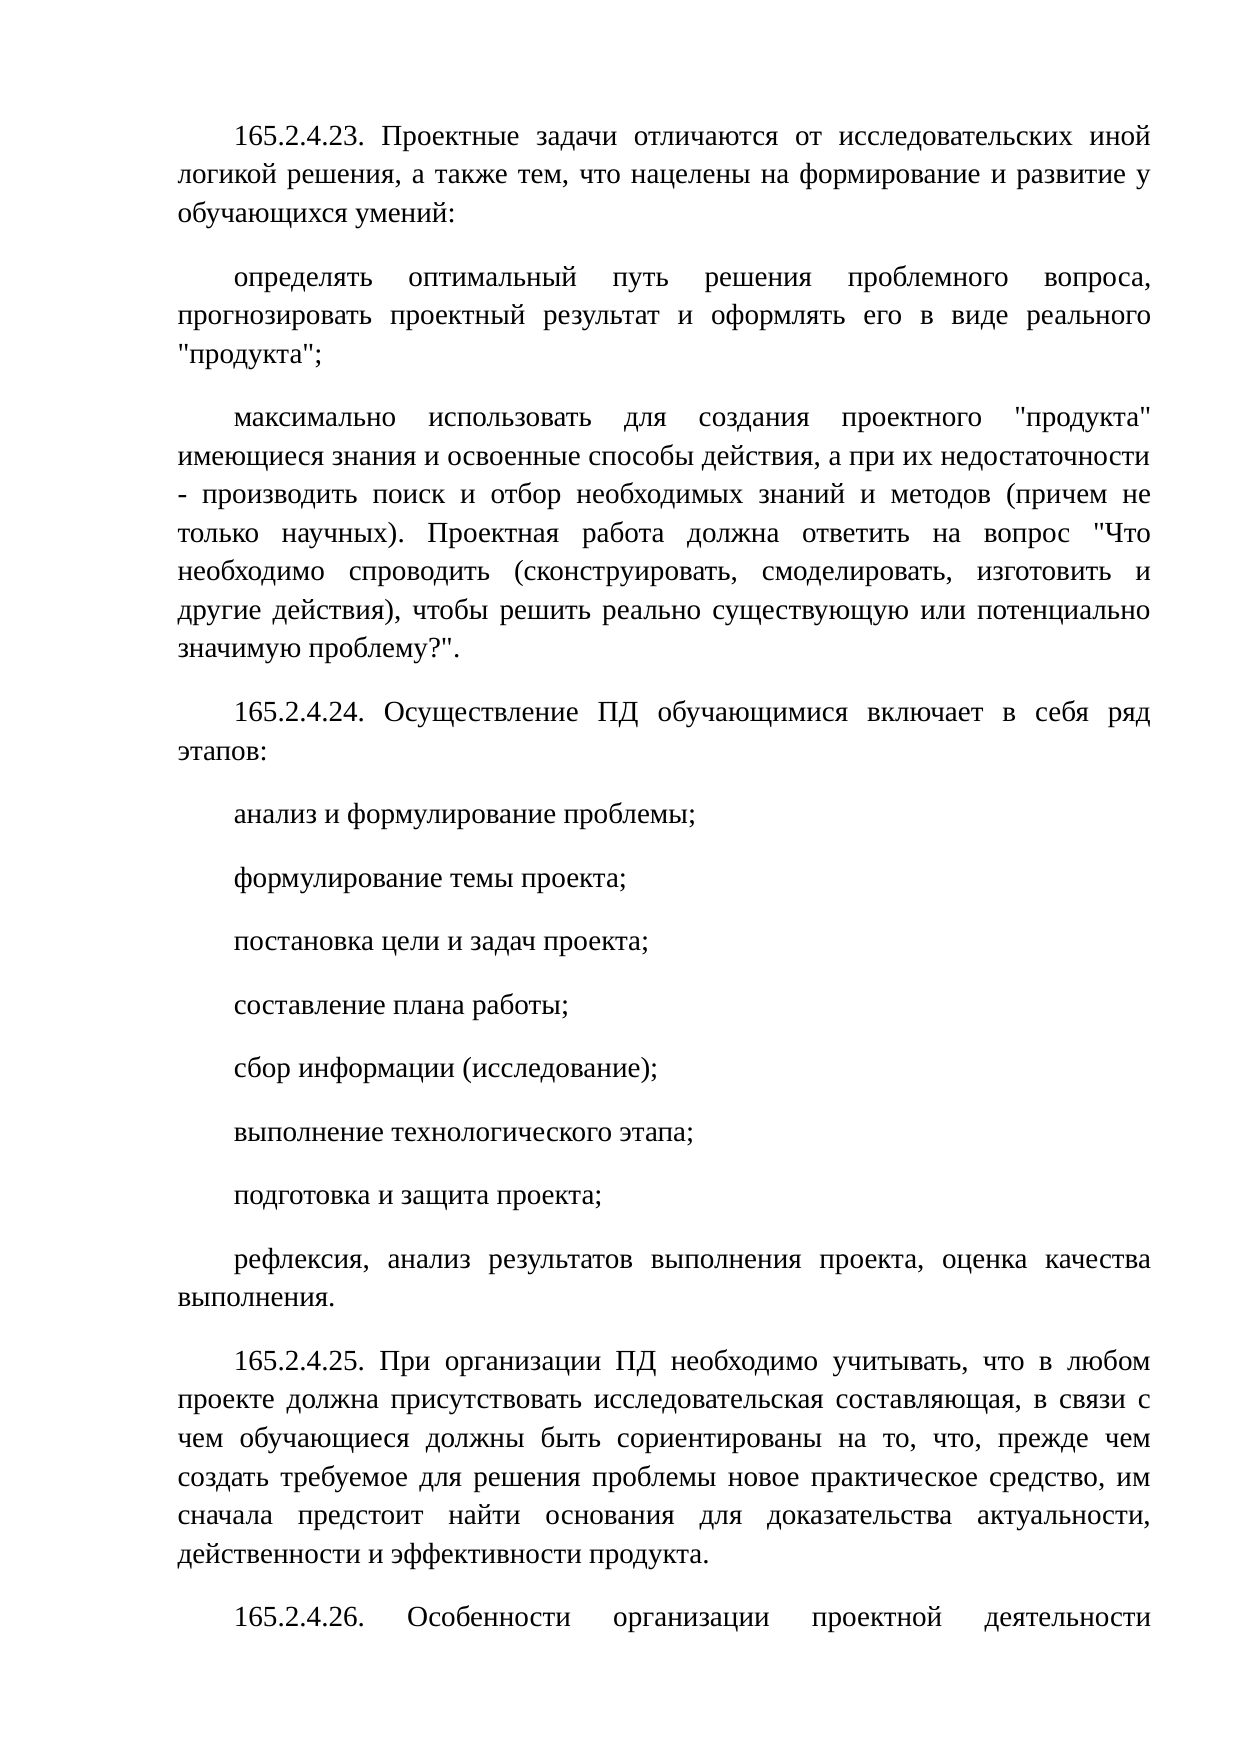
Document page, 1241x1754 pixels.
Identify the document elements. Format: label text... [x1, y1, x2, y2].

text определять оптимальный путь решения проблемного вопроса, прогнозировать проектный результат и оформлять его в виде реального "продукта"; [177, 259, 1152, 369]
text 165.2.4.23. Проектные задачи отличаются от исследовательских иной логикой решения, а также тем, что нацелены на формирование и развитие у обучающихся умений: [177, 118, 1152, 229]
text составление плана работы; [177, 987, 1152, 1020]
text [177, 1599, 1152, 1633]
text постановка цели и задач проекта; [177, 923, 1152, 957]
text выполнение технологического этапа; [177, 1114, 1152, 1147]
text 165.2.4.24. Осуществление ПД обучающимися включает в себя ряд этапов: [177, 694, 1152, 766]
text максимально использовать для создания проектного "продукта" имеющиеся знания и освоенные способы действия, а при их недостаточности - производить поиск и отбор необходимых знаний и методов (причем не только научных). Проектная работа должна ответить на вопрос "Что необходимо спроводить (сконструировать, смоделировать, изготовить и другие действия), чтобы решить реально существующую или потенциально значимую проблему?". [177, 399, 1152, 664]
text анализ и формулирование проблемы; [177, 796, 1152, 830]
text подготовка и защита проекта; [177, 1177, 1152, 1211]
text сбор информации (исследование); [177, 1050, 1152, 1084]
text формулирование темы проекта; [177, 860, 1152, 893]
text рефлексия, анализ результатов выполнения проекта, оценка качества выполнения. [177, 1241, 1152, 1313]
text 165.2.4.25. При организации ПД необходимо учитывать, что в любом проекте должна присутствовать исследовательская составляющая, в связи с чем обучающиеся должны быть сориентированы на то, что, прежде чем создать требуемое для решения проблемы новое практическое средство, им сначала предстоит найти основания для доказательства актуальности, действенности и эффективности продукта. [177, 1343, 1152, 1569]
